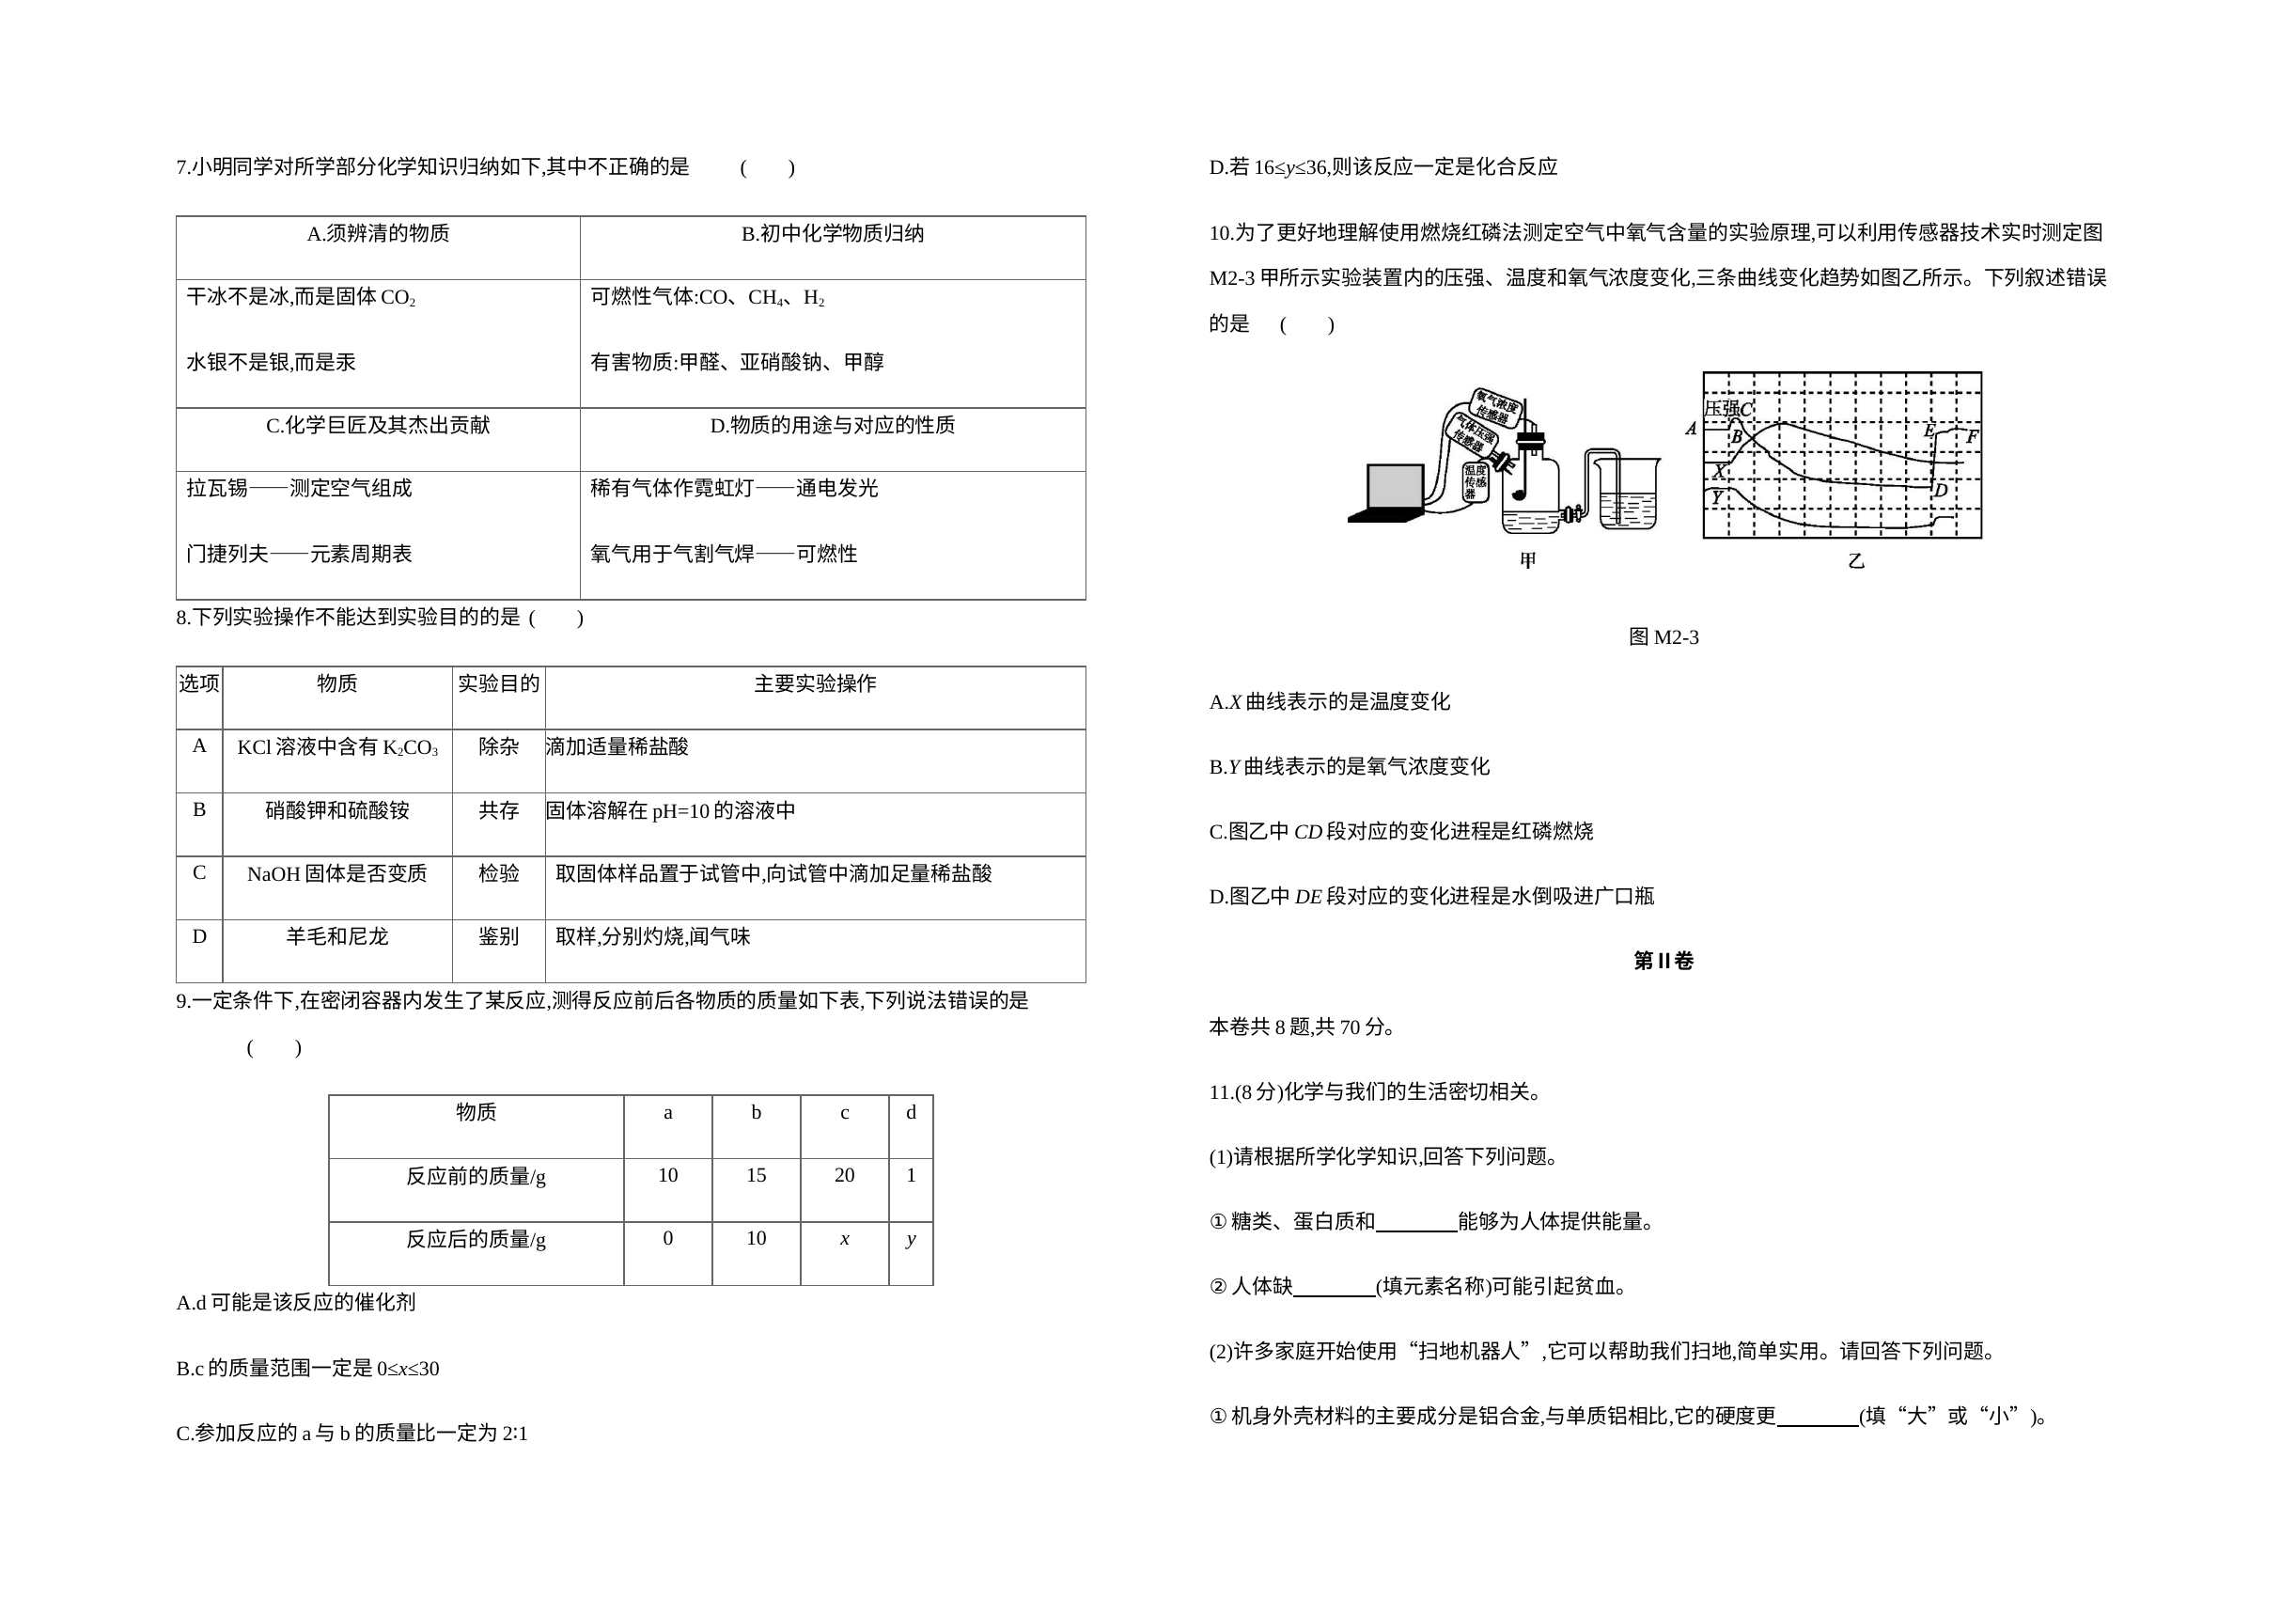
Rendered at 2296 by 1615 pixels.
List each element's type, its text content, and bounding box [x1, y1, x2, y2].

table_cell D.物质的用途与对应的性质 [581, 409, 1086, 471]
table_cell 拉瓦锡——测定空气组成 门捷列夫——元素周期表 [177, 472, 580, 599]
table_header 物质 [330, 1096, 623, 1158]
table_cell 除杂 [453, 730, 545, 792]
table_cell 取样,分别灼烧,闻气味 [546, 920, 1086, 982]
table_header 选项 [177, 667, 222, 729]
table_cell 取固体样品置于试管中,向试管中滴加足量稀盐酸 [546, 857, 1086, 918]
text 8.下列实验操作不能达到实验目的的是 ( ) [176, 601, 1086, 631]
table_cell C.化学巨匠及其杰出贡献 [177, 409, 580, 471]
table_header A.须辨清的物质 [177, 217, 580, 279]
table_header 物质 [224, 667, 452, 729]
text ①机身外壳材料的主要成分是铝合金,与单质铝相比,它的硬度更 (填“大”或“小”)。 [1210, 1400, 2119, 1431]
table_cell x [802, 1223, 888, 1284]
text B.Y曲线表示的是氧气浓度变化 [1210, 749, 2119, 780]
table_cell 检验 [453, 857, 545, 918]
table_cell 20 [802, 1159, 888, 1221]
table_cell 10 [713, 1223, 800, 1284]
table_cell 可燃性气体:CO、CH4、H2 有害物质:甲醛、亚硝酸钠、甲醇 [581, 280, 1086, 407]
table_header a [625, 1096, 711, 1158]
table_cell 10 [625, 1159, 711, 1221]
table_cell 反应前的质量/g [330, 1159, 623, 1221]
table_cell 共存 [453, 793, 545, 855]
table_header d [890, 1096, 932, 1158]
table_cell NaOH固体是否变质 [224, 857, 452, 918]
text 本卷共8题,共70分。 [1210, 1010, 2119, 1041]
text C.图乙中CD段对应的变化进程是红磷燃烧 [1210, 815, 2119, 845]
table_cell 硝酸钾和硫酸铵 [224, 793, 452, 855]
text D.图乙中DE段对应的变化进程是水倒吸进广口瓶 [1210, 880, 2119, 910]
table_cell A [177, 730, 222, 792]
text ②人体缺 (填元素名称)可能引起贫血。 [1210, 1270, 2119, 1300]
table_cell 反应后的质量/g [330, 1223, 623, 1284]
text 第Ⅱ卷 [1210, 945, 2119, 975]
table_cell 1 [890, 1159, 932, 1221]
text (1)请根据所学化学知识,回答下列问题。 [1210, 1139, 2119, 1170]
table_header b [713, 1096, 800, 1158]
text C.参加反应的a与b的质量比一定为2∶1 [176, 1416, 1086, 1447]
table_cell C [177, 857, 222, 918]
table_cell 干冰不是冰,而是固体CO2 水银不是银,而是汞 [177, 280, 580, 407]
table_header c [802, 1096, 888, 1158]
table_cell 0 [625, 1223, 711, 1284]
text 10.为了更好地理解使用燃烧红磷法测定空气中氧气含量的实验原理,可以利用传感器技术实时测定图M2-3甲所示实验装置内的压强、温度和氧气浓度变化,三条曲线变化趋势如图乙所示。下列叙述错误的是 ( ) [1210, 215, 2119, 337]
text (2)许多家庭开始使用“扫地机器人”,它可以帮助我们扫地,简单实用。请回答下列问题。 [1210, 1335, 2119, 1365]
table_cell y [890, 1223, 932, 1284]
picture [1345, 371, 1983, 569]
table_cell B [177, 793, 222, 855]
text D.若16≤y≤36,则该反应一定是化合反应 [1210, 150, 2119, 180]
table_cell 鉴别 [453, 920, 545, 982]
table_cell KCl溶液中含有K2CO3 [224, 730, 452, 792]
text A.d可能是该反应的催化剂 [176, 1286, 1086, 1317]
table_cell 15 [713, 1159, 800, 1221]
table_cell 羊毛和尼龙 [224, 920, 452, 982]
text 7.小明同学对所学部分化学知识归纳如下,其中不正确的是 ( ) [176, 150, 1086, 180]
text A.X曲线表示的是温度变化 [1210, 684, 2119, 715]
table_header 实验目的 [453, 667, 545, 729]
table_header 主要实验操作 [546, 667, 1086, 729]
text ①糖类、蛋白质和 能够为人体提供能量。 [1210, 1205, 2119, 1235]
text B.c的质量范围一定是0≤x≤30 [176, 1351, 1086, 1382]
table_cell 稀有气体作霓虹灯——通电发光 氧气用于气割气焊——可燃性 [581, 472, 1086, 599]
text 图M2-3 [1210, 619, 2119, 651]
text 11.(8分)化学与我们的生活密切相关。 [1210, 1074, 2119, 1105]
text 9.一定条件下,在密闭容器内发生了某反应,测得反应前后各物质的质量如下表,下列说法错误的是 ( ) [176, 983, 1086, 1060]
table_cell 滴加适量稀盐酸 [546, 730, 1086, 792]
table_cell 固体溶解在pH=10的溶液中 [546, 793, 1086, 855]
table_cell D [177, 920, 222, 982]
table_header B.初中化学物质归纳 [581, 217, 1086, 279]
